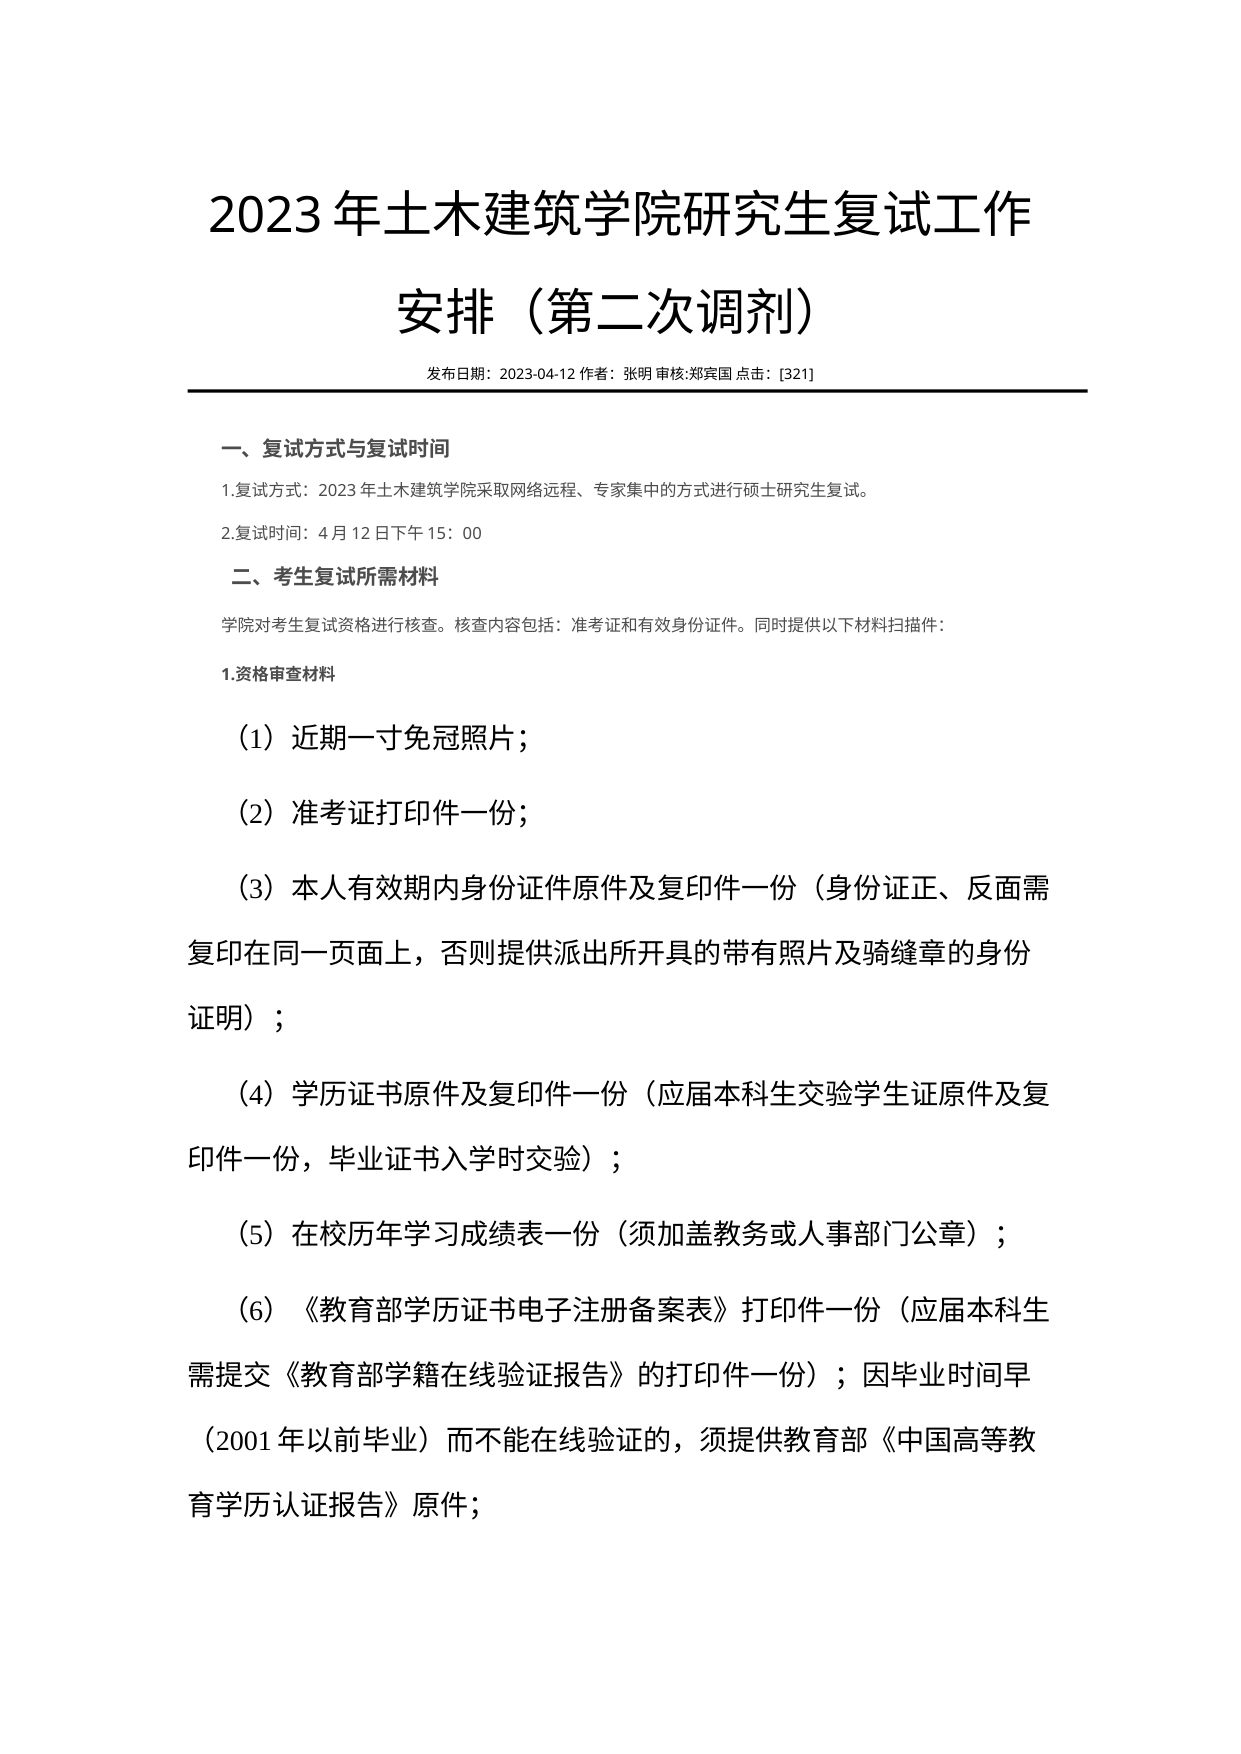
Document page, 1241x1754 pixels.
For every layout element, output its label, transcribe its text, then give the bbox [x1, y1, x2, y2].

text （6）《教育部学历证书电子注册备案表》打印件一份（应届本科生需提交《教育部学籍在线验证报告》的打印件一份）；因毕业时间早（2001年以前毕业）而不能在线验证的，须提供教育部《中国高等教育学历认证报告》原件； [187, 1276, 1053, 1536]
text 一、复试方式与复试时间 [187, 431, 1053, 464]
text （3）本人有效期内身份证件原件及复印件一份（身份证正、反面需复印在同一页面上，否则提供派出所开具的带有照片及骑缝章的身份证明）； [187, 854, 1053, 1049]
text （5）在校历年学习成绩表一份（须加盖教务或人事部门公章）； [187, 1200, 1053, 1265]
text （4）学历证书原件及复印件一份（应届本科生交验学生证原件及复印件一份，毕业证书入学时交验）； [187, 1060, 1053, 1190]
text 1.资格审查材料 [187, 657, 1053, 690]
text 2.复试时间：4月12日下午15：00 [187, 516, 1053, 549]
subtitle 2023年土木建筑学院研究生复试工作安排（第二次调剂） [187, 162, 1053, 357]
text 学院对考生复试资格进行核查。核查内容包括：准考证和有效身份证件。同时提供以下材料扫描件： [187, 608, 1053, 641]
text （1）近期一寸免冠照片； [187, 703, 1053, 768]
text 二、考生复试所需材料 [187, 559, 1053, 592]
text 发布日期：2023-04-12 作者：张明 审核:郑宾国 点击：[321] [187, 357, 1053, 389]
text 1.复试方式：2023年土木建筑学院采取网络远程、专家集中的方式进行硕士研究生复试。 [187, 473, 1053, 506]
text （2）准考证打印件一份； [187, 779, 1053, 844]
